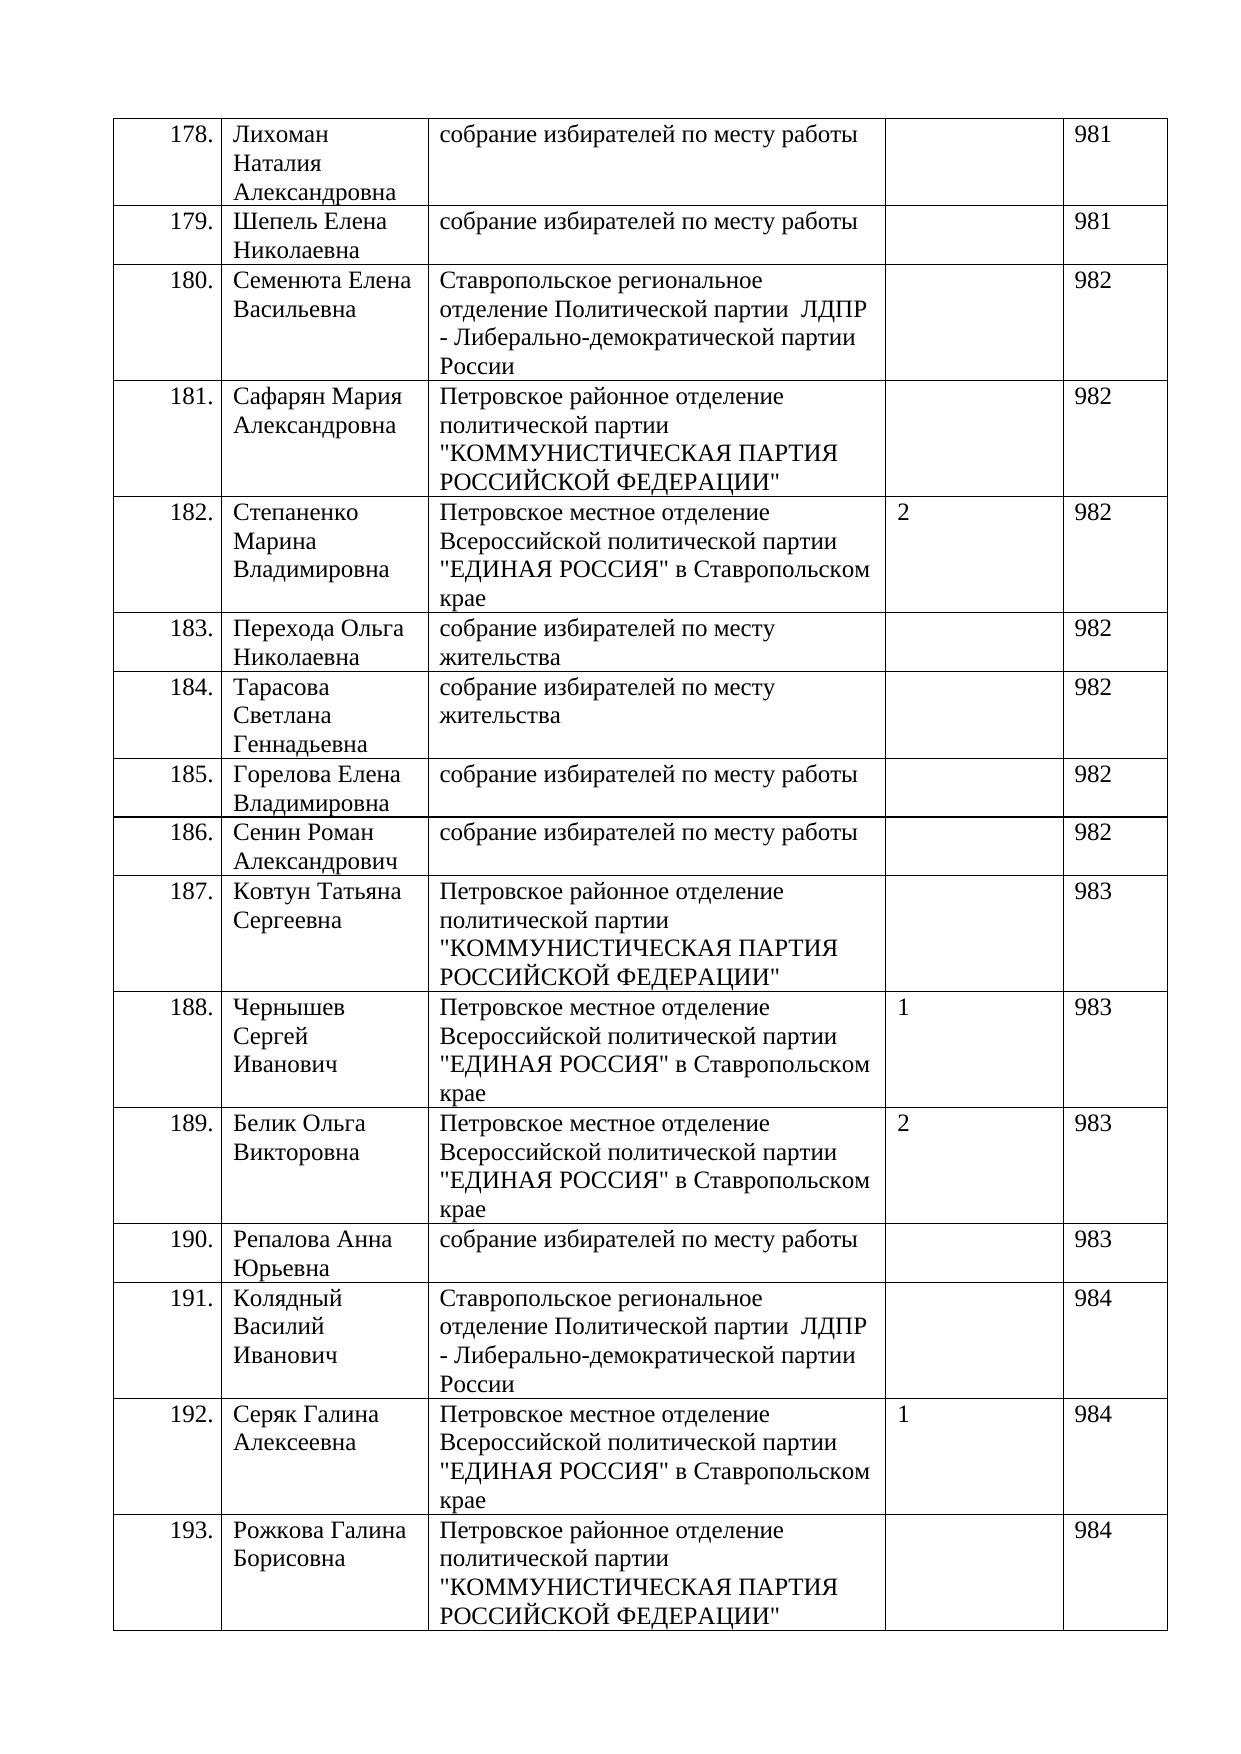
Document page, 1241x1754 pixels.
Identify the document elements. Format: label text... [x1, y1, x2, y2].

table_cell Тарасова Светлана Геннадьевна [222, 672, 428, 758]
table_cell 982 [1064, 381, 1167, 496]
table_cell [114, 1283, 221, 1398]
table_cell [886, 613, 1063, 671]
table_cell 982 [1064, 613, 1167, 671]
table_cell 1 [886, 992, 1063, 1107]
table_cell [114, 876, 221, 991]
table_cell собрание избирателей по месту жительства [429, 672, 885, 758]
table_cell Рожкова Галина Борисовна [222, 1515, 428, 1630]
table_cell 984 [1064, 1399, 1167, 1514]
table_cell [114, 818, 221, 875]
table_cell Серяк Галина Алексеевна [222, 1399, 428, 1514]
table_cell 982 [1064, 265, 1167, 380]
table_cell 983 [1064, 992, 1167, 1107]
table_cell [886, 818, 1063, 875]
table_cell Петровское районное отделение политической партии "КОММУНИСТИЧЕСКАЯ ПАРТИЯ РОССИЙСКОЙ ФЕДЕРАЦИИ" [429, 381, 885, 496]
table_cell Ковтун Татьяна Сергеевна [222, 876, 428, 991]
table_cell Шепель Елена Николаевна [222, 206, 428, 264]
table_cell 981 [1064, 119, 1167, 205]
table_cell [886, 1515, 1063, 1630]
table_cell Сенин Роман Александрович [222, 818, 428, 875]
table_cell собрание избирателей по месту работы [429, 759, 885, 816]
table_cell 2 [886, 497, 1063, 612]
table_cell Петровское местное отделение Всероссийской политической партии "ЕДИНАЯ РОССИЯ" в Ставропольском крае [429, 992, 885, 1107]
table_cell 984 [1064, 1283, 1167, 1398]
table_cell Репалова Анна Юрьевна [222, 1224, 428, 1282]
table_cell [114, 1399, 221, 1514]
table_cell Горелова Елена Владимировна [222, 759, 428, 816]
table_cell [114, 613, 221, 671]
table_cell Колядный Василий Иванович [222, 1283, 428, 1398]
table_cell [114, 206, 221, 264]
table_cell [114, 381, 221, 496]
table_cell 983 [1064, 1108, 1167, 1223]
table_cell [114, 672, 221, 758]
table_cell Чернышев Сергей Иванович [222, 992, 428, 1107]
table_cell Ставропольское региональное отделение Политической партии ЛДПР - Либерально-демократической партии России [429, 265, 885, 380]
table_cell Петровское местное отделение Всероссийской политической партии "ЕДИНАЯ РОССИЯ" в Ставропольском крае [429, 1108, 885, 1223]
table_cell [886, 119, 1063, 205]
table_cell 982 [1064, 672, 1167, 758]
table_cell [886, 672, 1063, 758]
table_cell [429, 1399, 885, 1514]
table_cell 984 [1064, 1515, 1167, 1630]
table_cell [114, 265, 221, 380]
table_cell Петровское районное отделение политической партии "КОММУНИСТИЧЕСКАЯ ПАРТИЯ РОССИЙСКОЙ ФЕДЕРАЦИИ" [429, 876, 885, 991]
table_cell [114, 1515, 221, 1630]
table_cell [886, 759, 1063, 816]
table_cell [886, 206, 1063, 264]
table_cell Белик Ольга Викторовна [222, 1108, 428, 1223]
table_cell 983 [1064, 876, 1167, 991]
table_cell [886, 381, 1063, 496]
table_cell собрание избирателей по месту работы [429, 818, 885, 875]
table_cell 982 [1064, 759, 1167, 816]
table_cell собрание избирателей по месту жительства [429, 613, 885, 671]
table_cell [886, 265, 1063, 380]
table_cell [886, 876, 1063, 991]
table_cell Ставропольское региональное отделение Политической партии ЛДПР - Либерально-демократической партии России [429, 1283, 885, 1398]
table_cell Перехода Ольга Николаевна [222, 613, 428, 671]
table_cell собрание избирателей по месту работы [429, 206, 885, 264]
table_cell [114, 1224, 221, 1282]
table_cell [114, 992, 221, 1107]
table_cell 1 [886, 1399, 1063, 1514]
table_cell [114, 497, 221, 612]
table_cell Петровское местное отделение Всероссийской политической партии "ЕДИНАЯ РОССИЯ" в Ставропольском крае [429, 497, 885, 612]
table_cell 982 [1064, 497, 1167, 612]
table_cell Лихоман Наталия Александровна [222, 119, 428, 205]
table_cell [114, 1108, 221, 1223]
table_cell 981 [1064, 206, 1167, 264]
table_cell [886, 1283, 1063, 1398]
table_cell Степаненко Марина Владимировна [222, 497, 428, 612]
table_cell собрание избирателей по месту работы [429, 119, 885, 205]
table_cell 982 [1064, 818, 1167, 875]
table_cell [886, 1224, 1063, 1282]
table_cell собрание избирателей по месту работы [429, 1224, 885, 1282]
table_cell [114, 119, 221, 205]
table_cell Семенюта Елена Васильевна [222, 265, 428, 380]
table_cell Сафарян Мария Александровна [222, 381, 428, 496]
table_cell 2 [886, 1108, 1063, 1223]
table_cell [114, 759, 221, 816]
table_cell Петровское районное отделение политической партии "КОММУНИСТИЧЕСКАЯ ПАРТИЯ РОССИЙСКОЙ ФЕДЕРАЦИИ" [429, 1515, 885, 1630]
table_cell 983 [1064, 1224, 1167, 1282]
